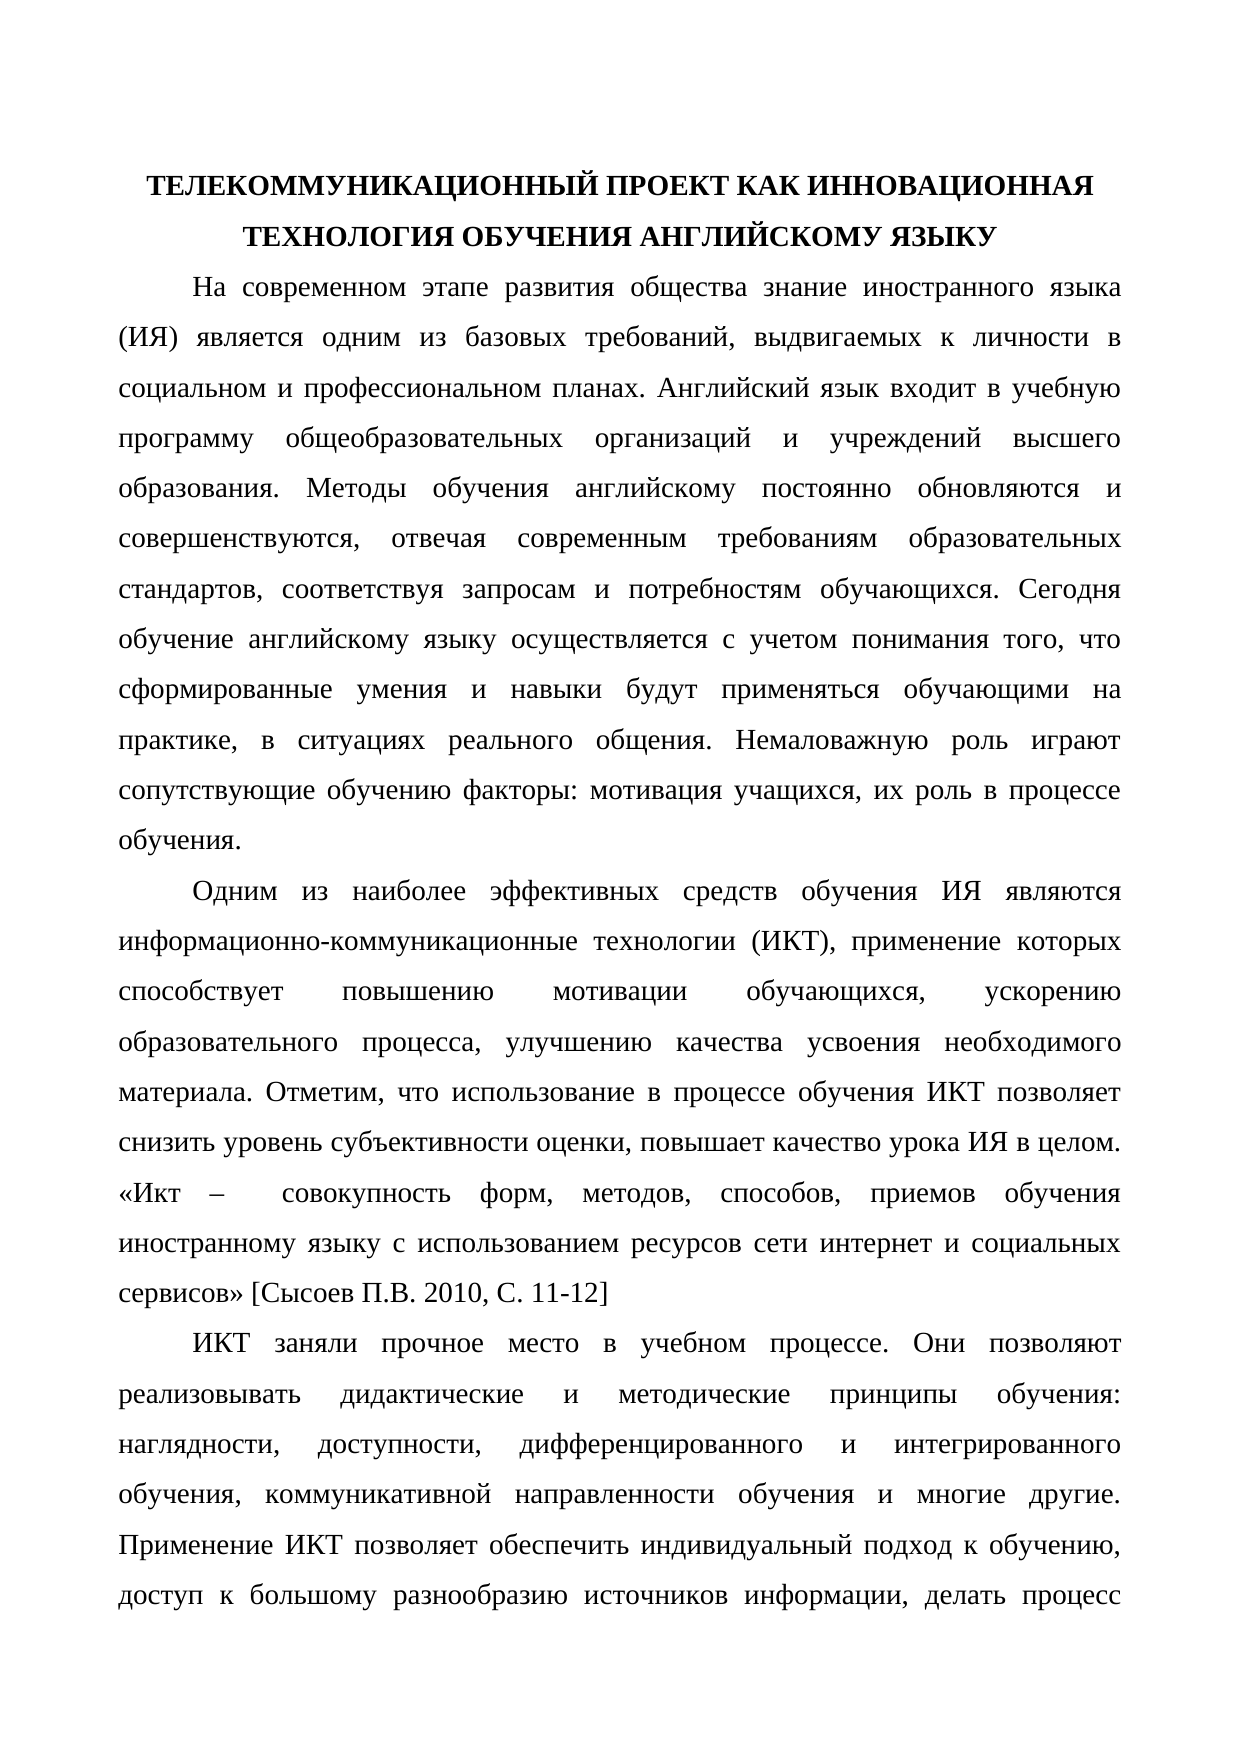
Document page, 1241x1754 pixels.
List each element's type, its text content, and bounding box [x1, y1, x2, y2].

text ТЕЛЕКОММУНИКАЦИОННЫЙ ПРОЕКТ КАК ИННОВАЦИОННАЯ ТЕХНОЛОГИЯ ОБУЧЕНИЯ АНГЛИЙСКОМУ ЯЗЫКУ [118, 168, 1122, 252]
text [118, 1326, 1122, 1611]
text На современном этапе развития общества знание иностранного языка (ИЯ) является одним из базовых требований, выдвигаемых к личности в социальном и профессиональном планах. Английский язык входит в учебную программу общеобразовательных организаций и учреждений высшего образования. Методы обучения английскому постоянно обновляются и совершенствуются, отвечая современным требованиям образовательных стандартов, соответствуя запросам и потребностям обучающихся. Сегодня обучение английскому языку осуществляется с учетом понимания того, что сформированные умения и навыки будут применяться обучающими на практике, в ситуациях реального общения. Немаловажную роль играют сопутствующие обучению факторы: мотивация учащихся, их роль в процессе обучения. [118, 269, 1122, 856]
text Одним из наиболее эффективных средств обучения ИЯ являются информационно-коммуникационные технологии (ИКТ), применение которых способствует повышению мотивации обучающихся, ускорению образовательного процесса, улучшению качества усвоения необходимого материала. Отметим, что использование в процессе обучения ИКТ позволяет снизить уровень субъективности оценки, повышает качество урока ИЯ в целом. «Икт – совокупность форм, методов, способов, приемов обучения иностранному языку с использованием ресурсов сети интернет и социальных сервисов» [Сысоев П.В. 2010, С. 11-12] [118, 873, 1122, 1309]
